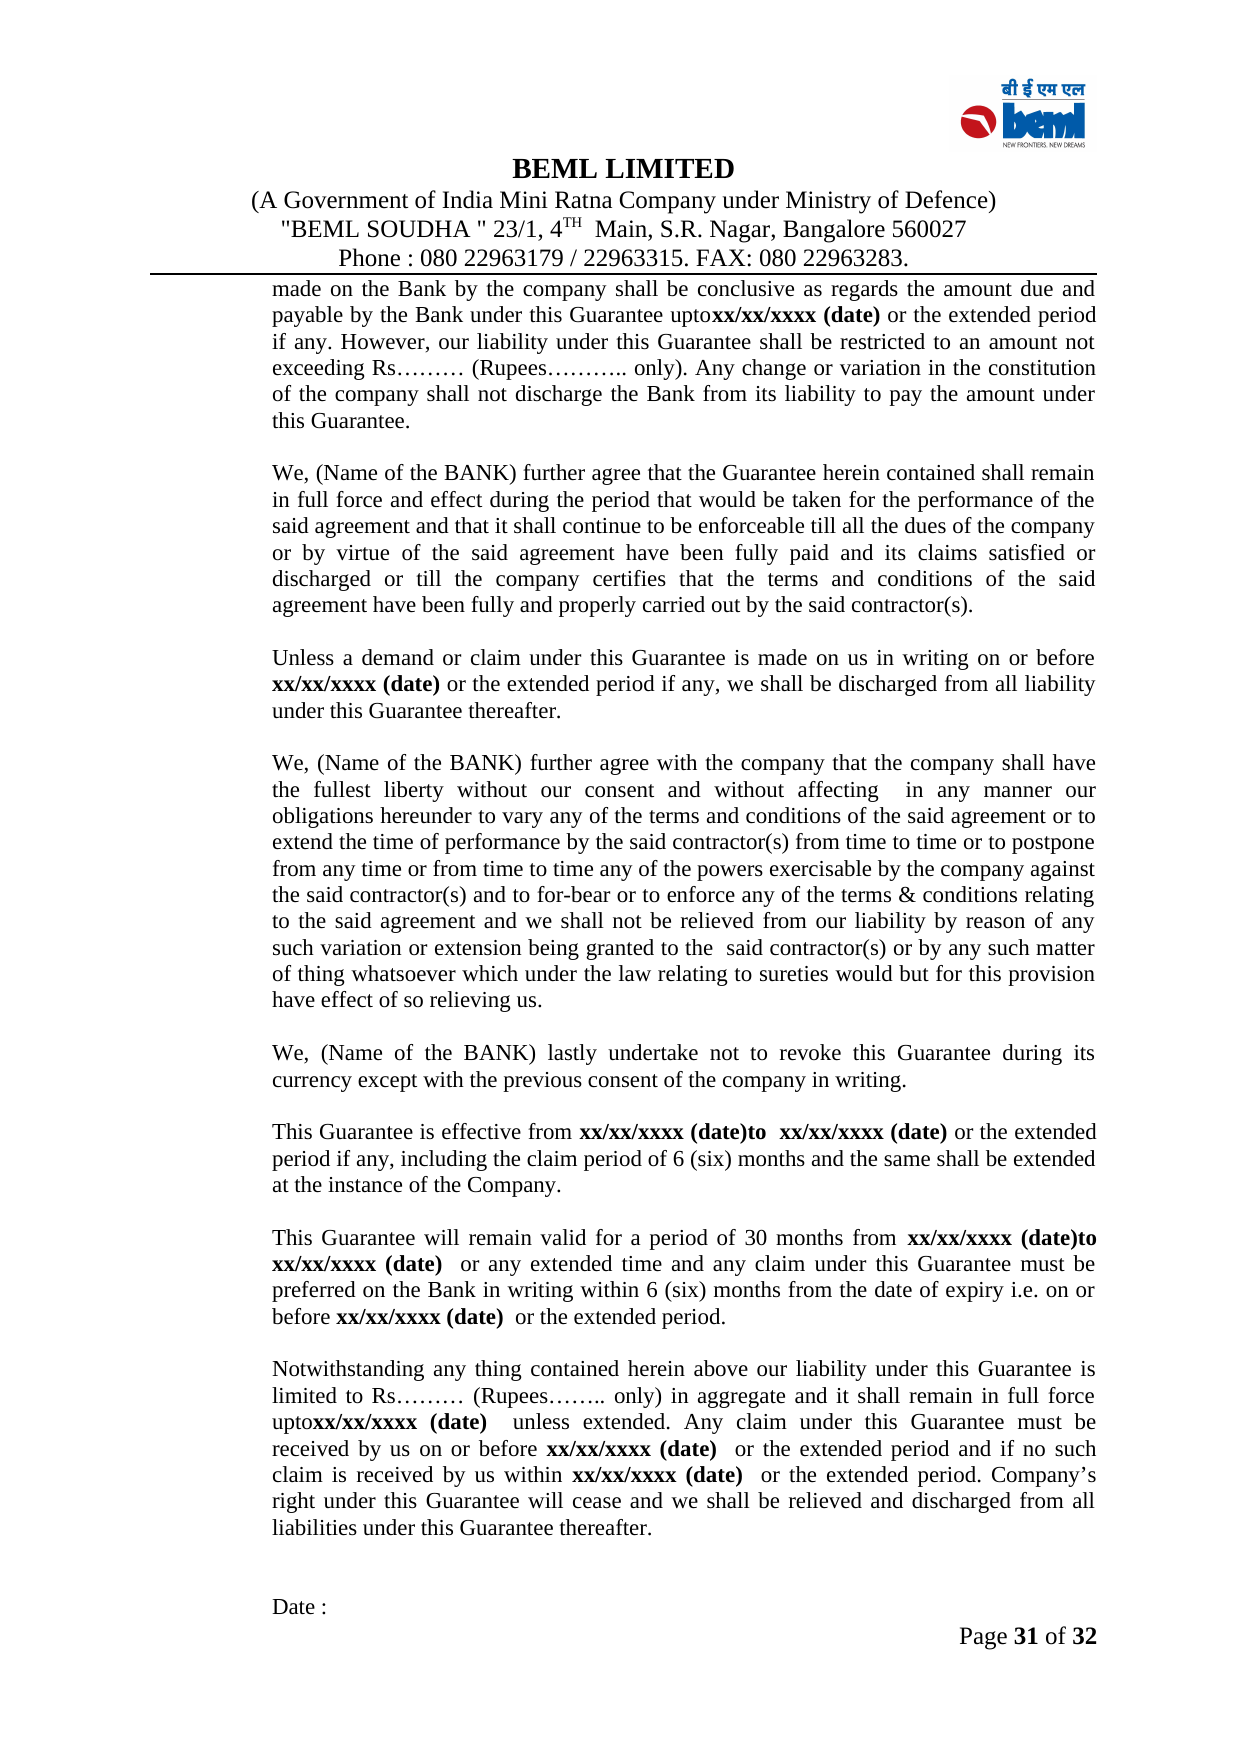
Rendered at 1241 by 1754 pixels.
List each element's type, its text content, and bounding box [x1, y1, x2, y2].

text This Guarantee is effective from xx/xx/xxxx (date)to xx/xx/xxxx (date) or the extended period if any, including the claim period of 6 (six) months and the same shall be extended at the instance of the Company. [272, 1118, 1097, 1197]
text We, (Name of the BANK) further agree that the Guarantee herein contained shall remain in full force and effect during the period that would be taken for the performance of the said agreement and that it shall continue to be enforceable till all the dues of the company or by virtue of the said agreement have been fully paid and its claims satisfied or discharged or till the company certifies that the terms and conditions of the said agreement have been fully and properly carried out by the said contractor(s). [272, 459, 1097, 618]
text Date : [272, 1593, 1097, 1619]
text This Guarantee will remain valid for a period of 30 months from xx/xx/xxxx (date)to xx/xx/xxxx (date) or any extended time and any claim under this Guarantee must be preferred on the Bank in writing within 6 (six) months from the date of expiry i.e. on or before xx/xx/xxxx (date) or the extended period. [272, 1224, 1097, 1329]
text We, (Name of the BANK) lastly undertake not to revoke this Guarantee during its currency except with the previous consent of the company in writing. [272, 1039, 1097, 1092]
picture [948, 75, 1098, 152]
text We, (Name of the BANK) further agree with the company that the company shall have the fullest liberty without our consent and without affecting in any manner our obligations hereunder to vary any of the terms and conditions of the said agreement or to extend the time of performance by the said contractor(s) from time to time or to postpone from any time or from time to time any of the powers exercisable by the company against the said contractor(s) and to for-bear or to enforce any of the terms & conditions relating to the said agreement and we shall not be relieved from our liability by reason of any such variation or extension being granted to the said contractor(s) or by any such matter of thing whatsoever which under the law relating to sureties would but for this provision have effect of so relieving us. [272, 749, 1097, 1013]
text Notwithstanding any thing contained herein above our liability under this Guarantee is limited to Rs……… (Rupees…….. only) in aggregate and it shall remain in full force uptoxx/xx/xxxx (date) unless extended. Any claim under this Guarantee must be received by us on or before xx/xx/xxxx (date) or the extended period and if no such claim is received by us within xx/xx/xxxx (date) or the extended period. Company’s right under this Guarantee will cease and we shall be relieved and discharged from all liabilities under this Guarantee thereafter. [272, 1356, 1097, 1540]
text Unless a demand or claim under this Guarantee is made on us in writing on or before xx/xx/xxxx (date) or the extended period if any, we shall be discharged from all liability under this Guarantee thereafter. [272, 644, 1097, 723]
